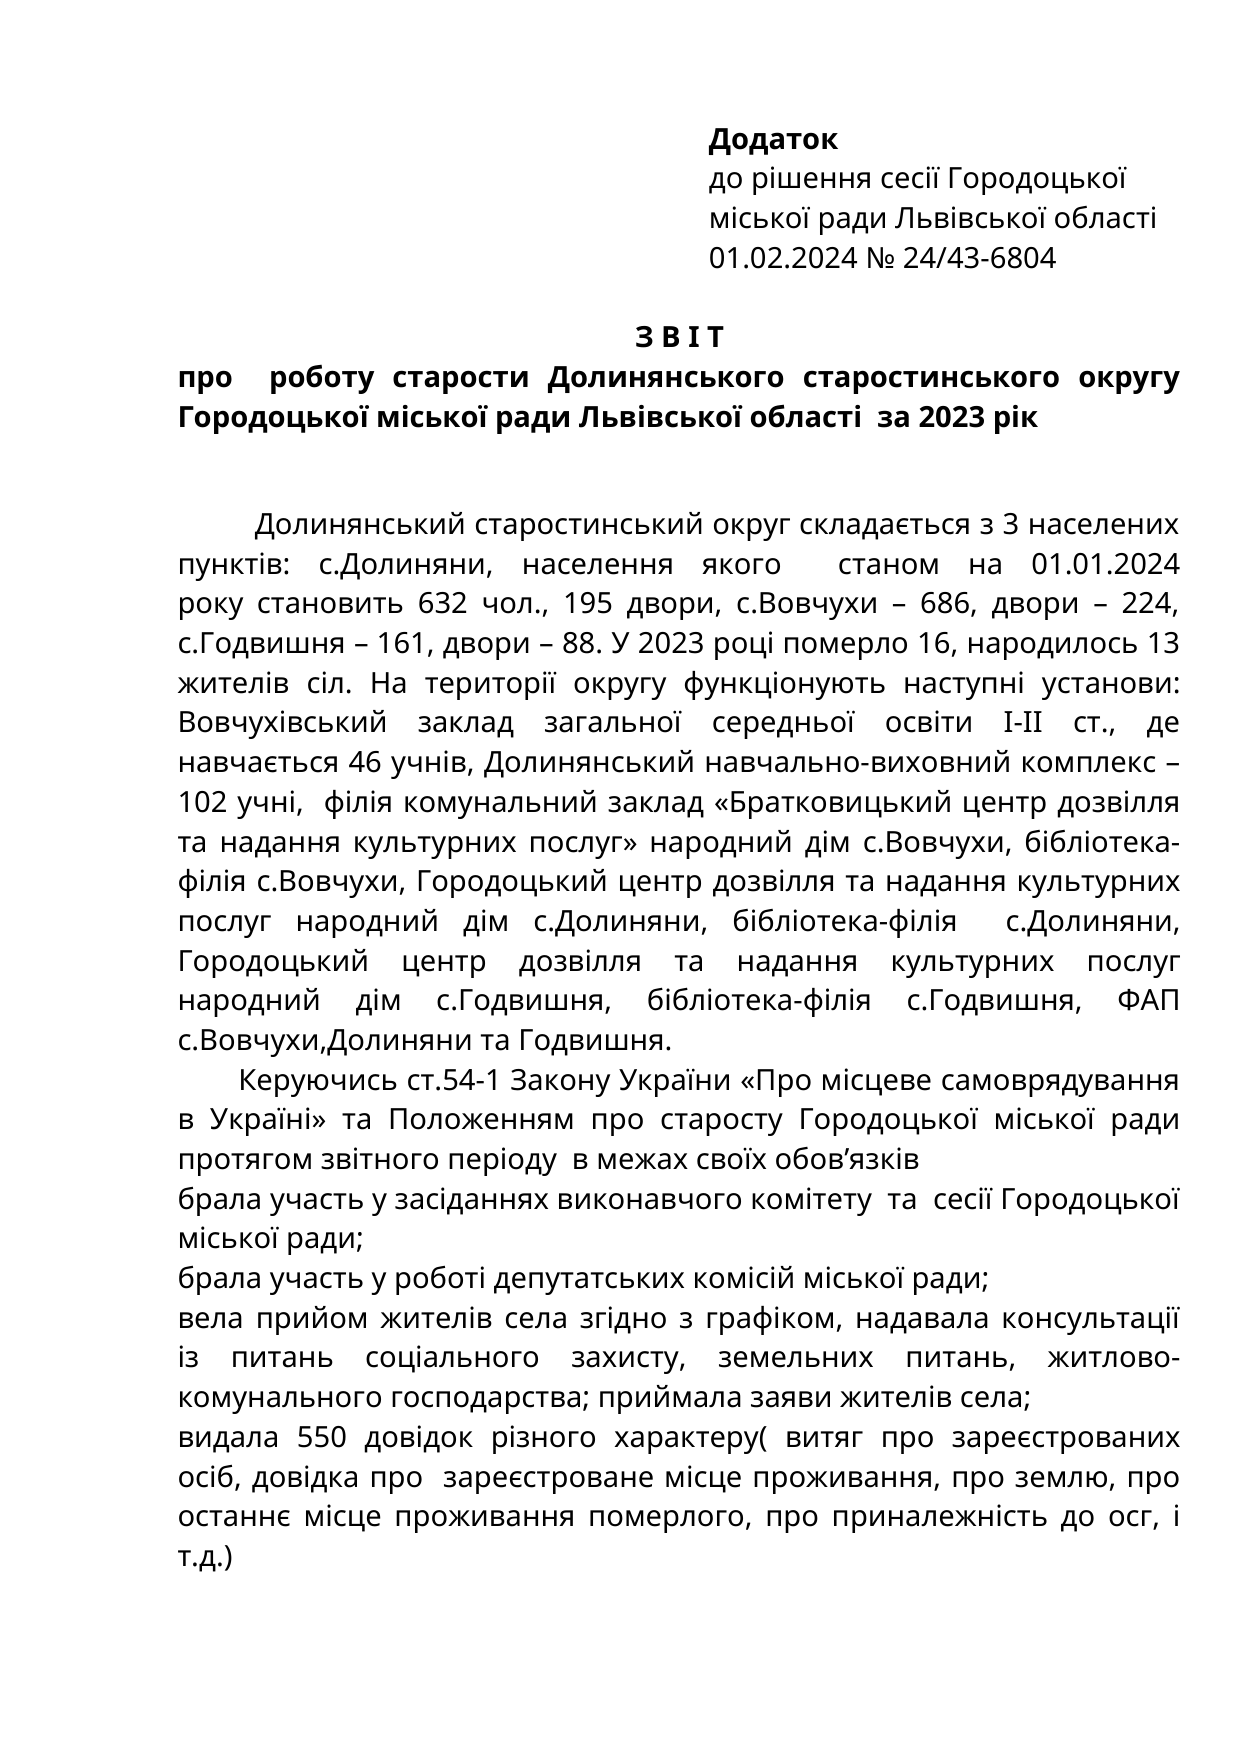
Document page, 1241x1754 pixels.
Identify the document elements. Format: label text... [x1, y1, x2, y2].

text Долинянський старостинський округ складається з 3 населених пунктів: с.Долиняни, населення якого станом на 01.01.2024 року становить 632 чол., 195 двори, с.Вовчухи – 686, двори – 224, с.Годвишня – 161, двори – 88. У 2023 році померло 16, народилось 13 жителів сіл. На території округу функціонують наступні установи: Вовчухівський заклад загальної середньої освіти І-ІІ ст., де навчається 46 учнів, Долинянський навчально-виховний комплекс – 102 учні, філія комунальний заклад «Братковицький центр дозвілля та надання культурних послуг» народний дім с.Вовчухи, бібліотека-філія с.Вовчухи, Городоцький центр дозвілля та надання культурних послуг народний дім с.Долиняни, бібліотека-філія с.Долиняни, Городоцький центр дозвілля та надання культурних послуг народний дім с.Годвишня, бібліотека-філія с.Годвишня, ФАП с.Вовчухи,Долиняни та Годвишня. [177, 503, 1181, 1059]
text вела прийом жителів села згідно з графіком, надавала консультації із питань соціального захисту, земельних питань, житлово-комунального господарства; приймала заяви жителів села; [177, 1297, 1181, 1416]
text Керуючись ст.54-1 Закону України «Про місцеве самоврядування в Україні» та Положенням про старосту Городоцької міської ради протягом звітного періоду в межах своїх обов’язків [177, 1059, 1181, 1178]
text брала участь у засіданнях виконавчого комітету та сесії Городоцької міської ради; [177, 1178, 1181, 1257]
text 01.02.2024 № 24/43-6804 [709, 237, 1181, 277]
text видала 550 довідок різного характеру( витяг про зареєстрованих осіб, довідка про зареєстроване місце проживання, про землю, про останнє місце проживання померлого, про приналежність до осг, і т.д.) [177, 1416, 1181, 1575]
text про роботу старости Долинянського старостинського округу Городоцької міської ради Львівської області за 2023 рік [177, 356, 1181, 436]
text до рішення сесії Городоцької міської ради Львівської області [709, 158, 1181, 237]
text брала участь у роботі депутатських комісій міської ради; [177, 1257, 1181, 1297]
text Додаток [709, 118, 1181, 158]
text З В І Т [177, 317, 1181, 356]
